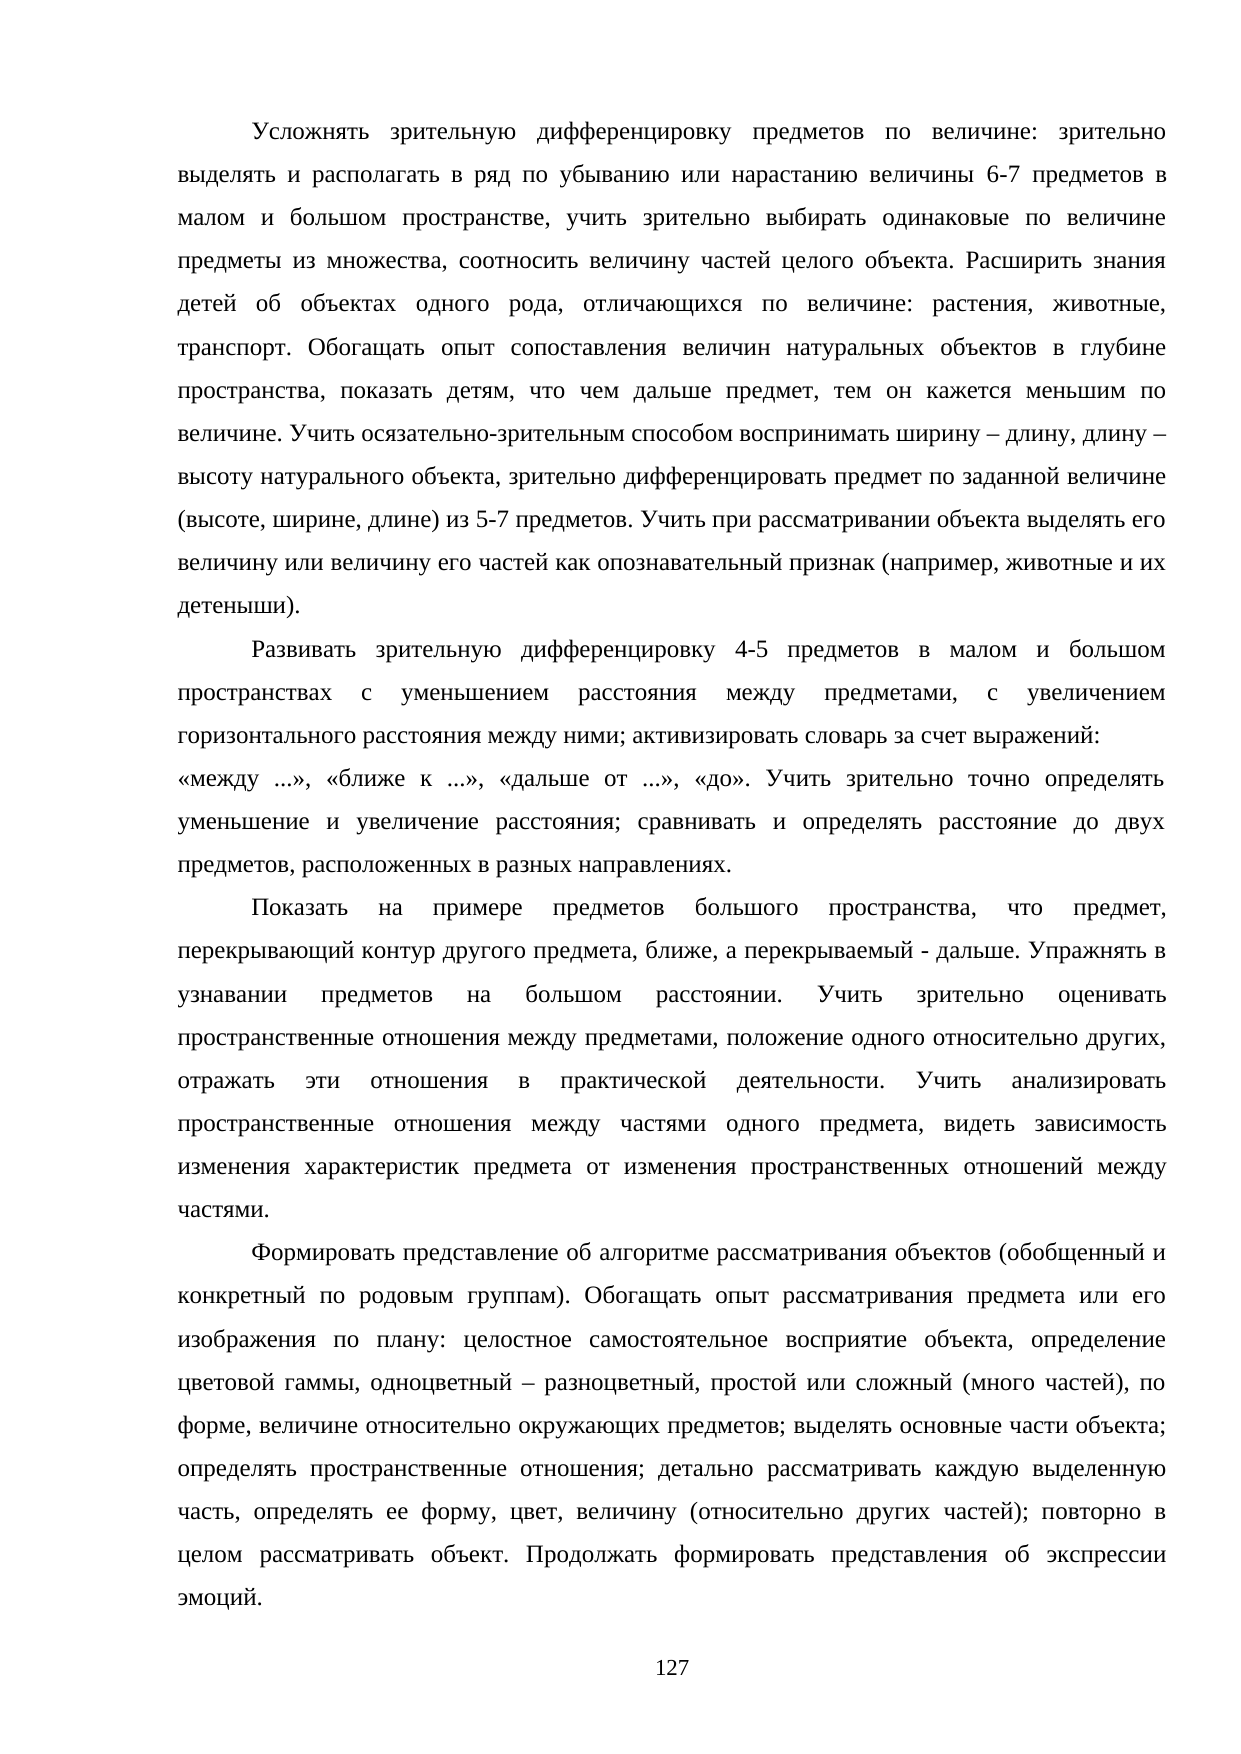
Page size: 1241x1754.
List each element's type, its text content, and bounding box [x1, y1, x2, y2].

text Формировать представление об алгоритме рассматривания объектов (обобщенный и конкретный по родовым группам). Обогащать опыт рассматривания предмета или его изображения по плану: целостное самостоятельное восприятие объекта, определение цветовой гаммы, одноцветный – разноцветный, простой или сложный (много частей), по форме, величине относительно окружающих предметов; выделять основные части объекта; определять пространственные отношения; детально рассматривать каждую выделенную часть, определять ее форму, цвет, величину (относительно других частей); повторно в целом рассматривать объект. Продолжать формировать представления об экспрессии эмоций. [177, 1237, 1167, 1611]
text «между ...», «ближе к ...», «дальше от ...», «до». Учить зрительно точно определять уменьшение и увеличение расстояния; сравнивать и определять расстояние до двух предметов, расположенных в разных направлениях. [177, 763, 1166, 878]
text Развивать зрительную дифференцировку 4-5 предметов в малом и большом пространствах с уменьшением расстояния между предметами, с увеличением горизонтального расстояния между ними; активизировать словарь за счет выражений: [177, 634, 1167, 749]
text Показать на примере предметов большого пространства, что предмет, перекрывающий контур другого предмета, ближе, а перекрываемый - дальше. Упражнять в узнавании предметов на большом расстоянии. Учить зрительно оценивать пространственные отношения между предметами, положение одного относительно других, отражать эти отношения в практической деятельности. Учить анализировать пространственные отношения между частями одного предмета, видеть зависимость изменения характеристик предмета от изменения пространственных отношений между частями. [177, 892, 1167, 1223]
text Усложнять зрительную дифференцировку предметов по величине: зрительно выделять и располагать в ряд по убыванию или нарастанию величины 6-7 предметов в малом и большом пространстве, учить зрительно выбирать одинаковые по величине предметы из множества, соотносить величину частей целого объекта. Расширить знания детей об объектах одного рода, отличающихся по величине: растения, животные, транспорт. Обогащать опыт сопоставления величин натуральных объектов в глубине пространства, показать детям, что чем дальше предмет, тем он кажется меньшим по величине. Учить осязательно-зрительным способом воспринимать ширину – длину, длину – высоту натурального объекта, зрительно дифференцировать предмет по заданной величине (высоте, ширине, длине) из 5-7 предметов. Учить при рассматривании объекта выделять его величину или величину его частей как опознавательный признак (например, животные и их детеныши). [177, 116, 1167, 619]
